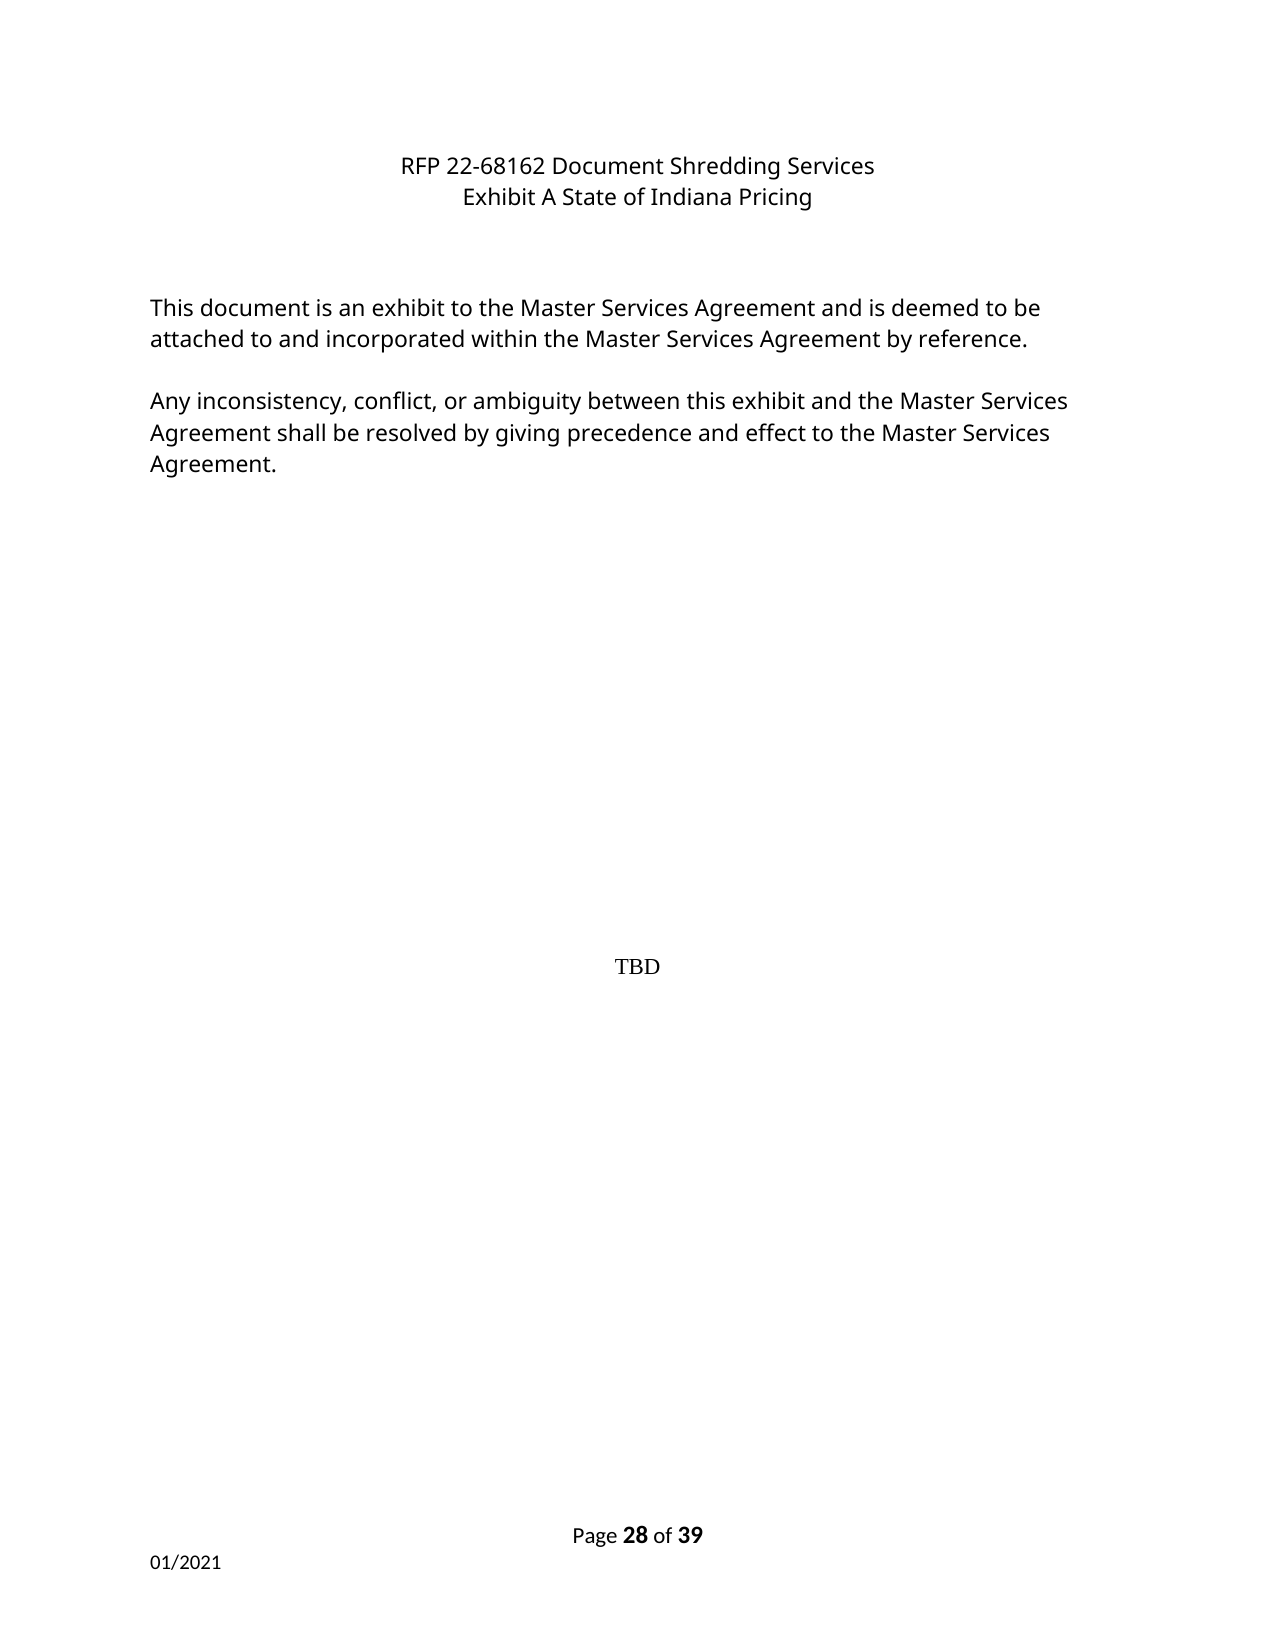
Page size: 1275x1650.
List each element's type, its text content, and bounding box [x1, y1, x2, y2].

text This document is an exhibit to the Master Services Agreement and is deemed to be attached to and incorporated within the Master Services Agreement by reference. [150, 292, 1125, 354]
text Exhibit A State of Indiana Pricing [150, 181, 1125, 212]
text TBD [150, 953, 1125, 980]
text Any inconsistency, conflict, or ambiguity between this exhibit and the Master Services Agreement shall be resolved by giving precedence and effect to the Master Services Agreement. [150, 385, 1125, 479]
text RFP 22-68162 Document Shredding Services [150, 150, 1125, 181]
